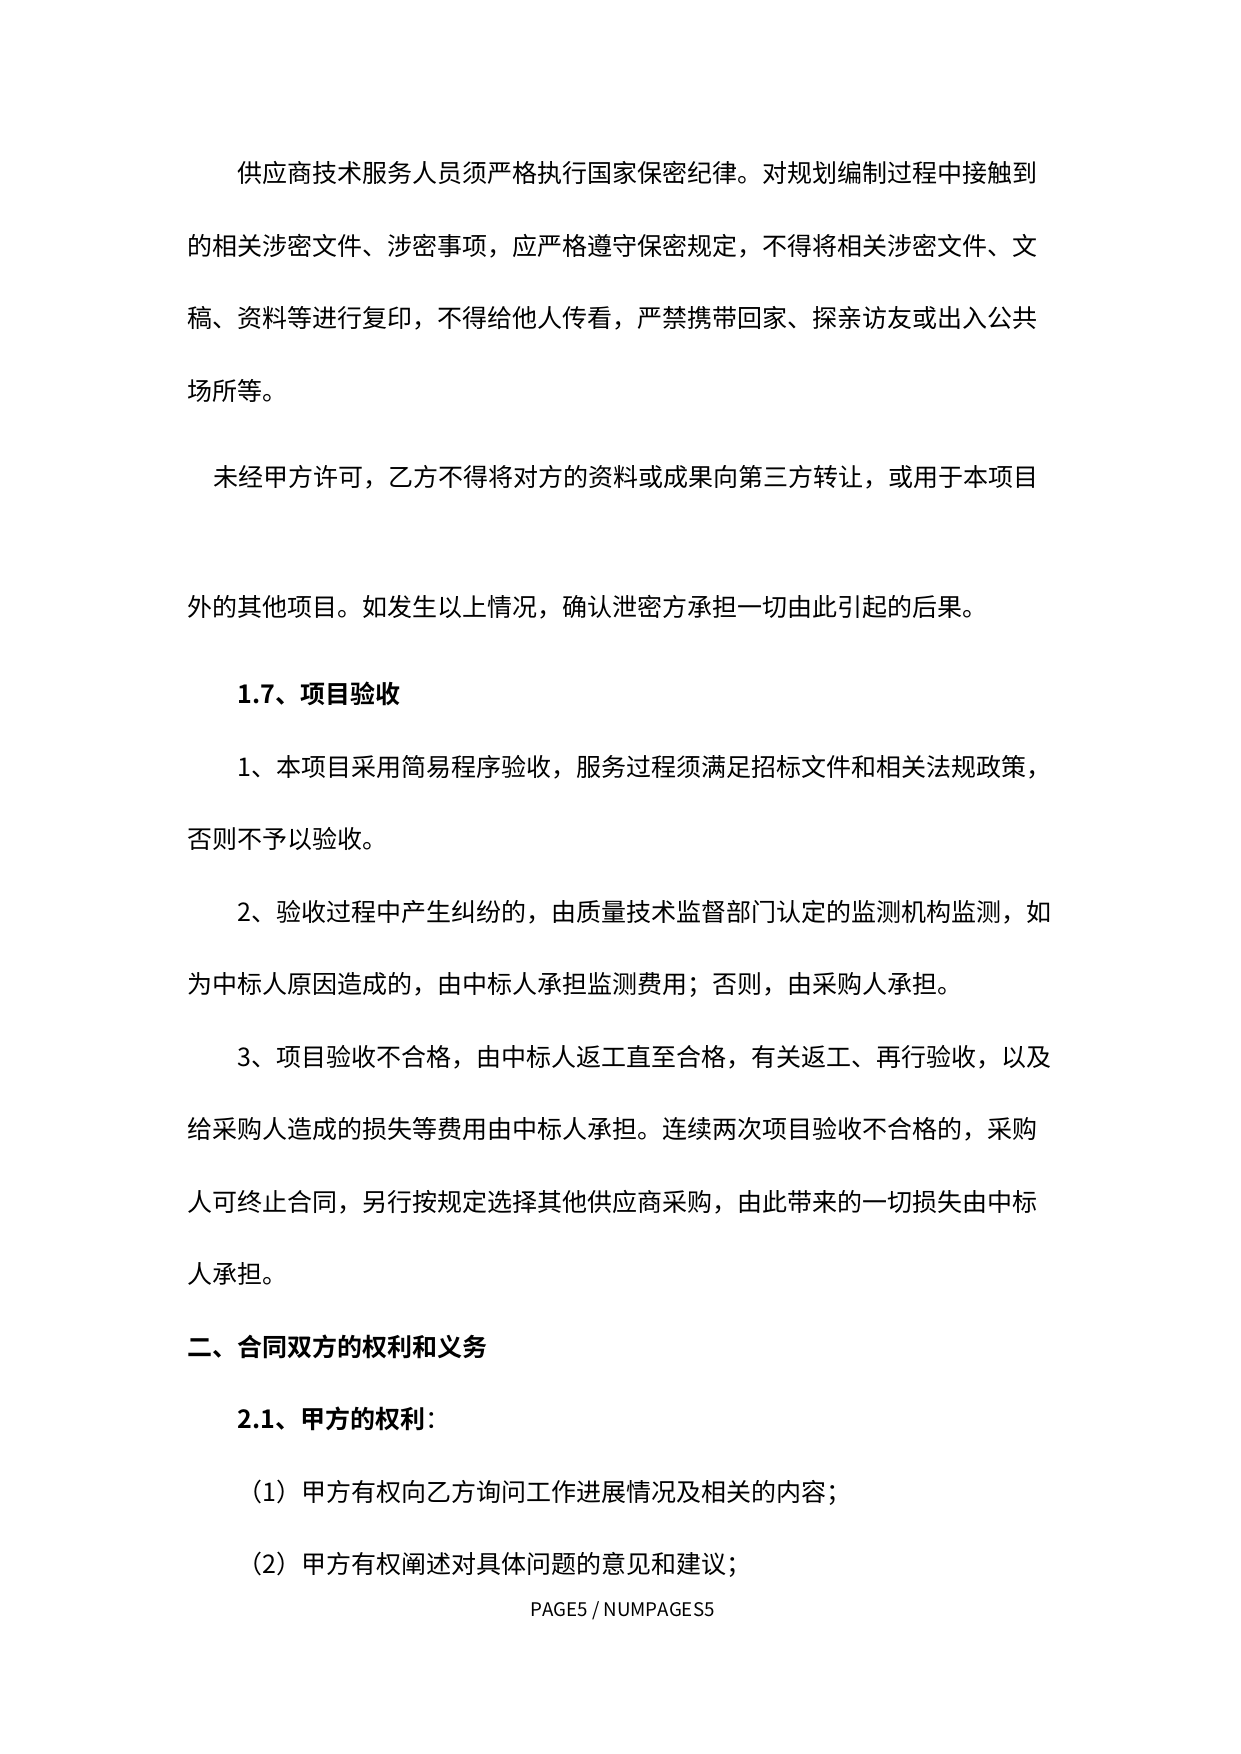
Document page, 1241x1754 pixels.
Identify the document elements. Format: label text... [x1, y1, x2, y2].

subtitle 二、合同双方的权利和义务 [187, 1327, 1053, 1363]
text 1、本项目采用简易程序验收，服务过程须满足招标文件和相关法规政策，否则不予以验收。 [187, 747, 1053, 856]
text 2、验收过程中产生纠纷的，由质量技术监督部门认定的监测机构监测，如为中标人原因造成的，由中标人承担监测费用；否则，由采购人承担。 [187, 892, 1053, 1001]
text 3、项目验收不合格，由中标人返工直至合格，有关返工、再行验收，以及给采购人造成的损失等费用由中标人承担。连续两次项目验收不合格的，采购人可终止合同，另行按规定选择其他供应商采购，由此带来的一切损失由中标人承担。 [187, 1037, 1053, 1291]
text 2.1、甲方的权利： [187, 1400, 1053, 1436]
text （1）甲方有权向乙方询问工作进展情况及相关的内容； [187, 1472, 1053, 1508]
text 未经甲方许可，乙方不得将对方的资料或成果向第三方转让，或用于本项目外的其他项目。如发生以上情况，确认泄密方承担一切由此引起的后果。 [187, 443, 1053, 638]
text 供应商技术服务人员须严格执行国家保密纪律。对规划编制过程中接触到的相关涉密文件、涉密事项，应严格遵守保密规定，不得将相关涉密文件、文稿、资料等进行复印，不得给他人传看，严禁携带回家、探亲访友或出入公共场所等。 [187, 153, 1053, 407]
text （2）甲方有权阐述对具体问题的意见和建议； [187, 1545, 1053, 1581]
text 1.7、项目验收 [187, 675, 1053, 711]
